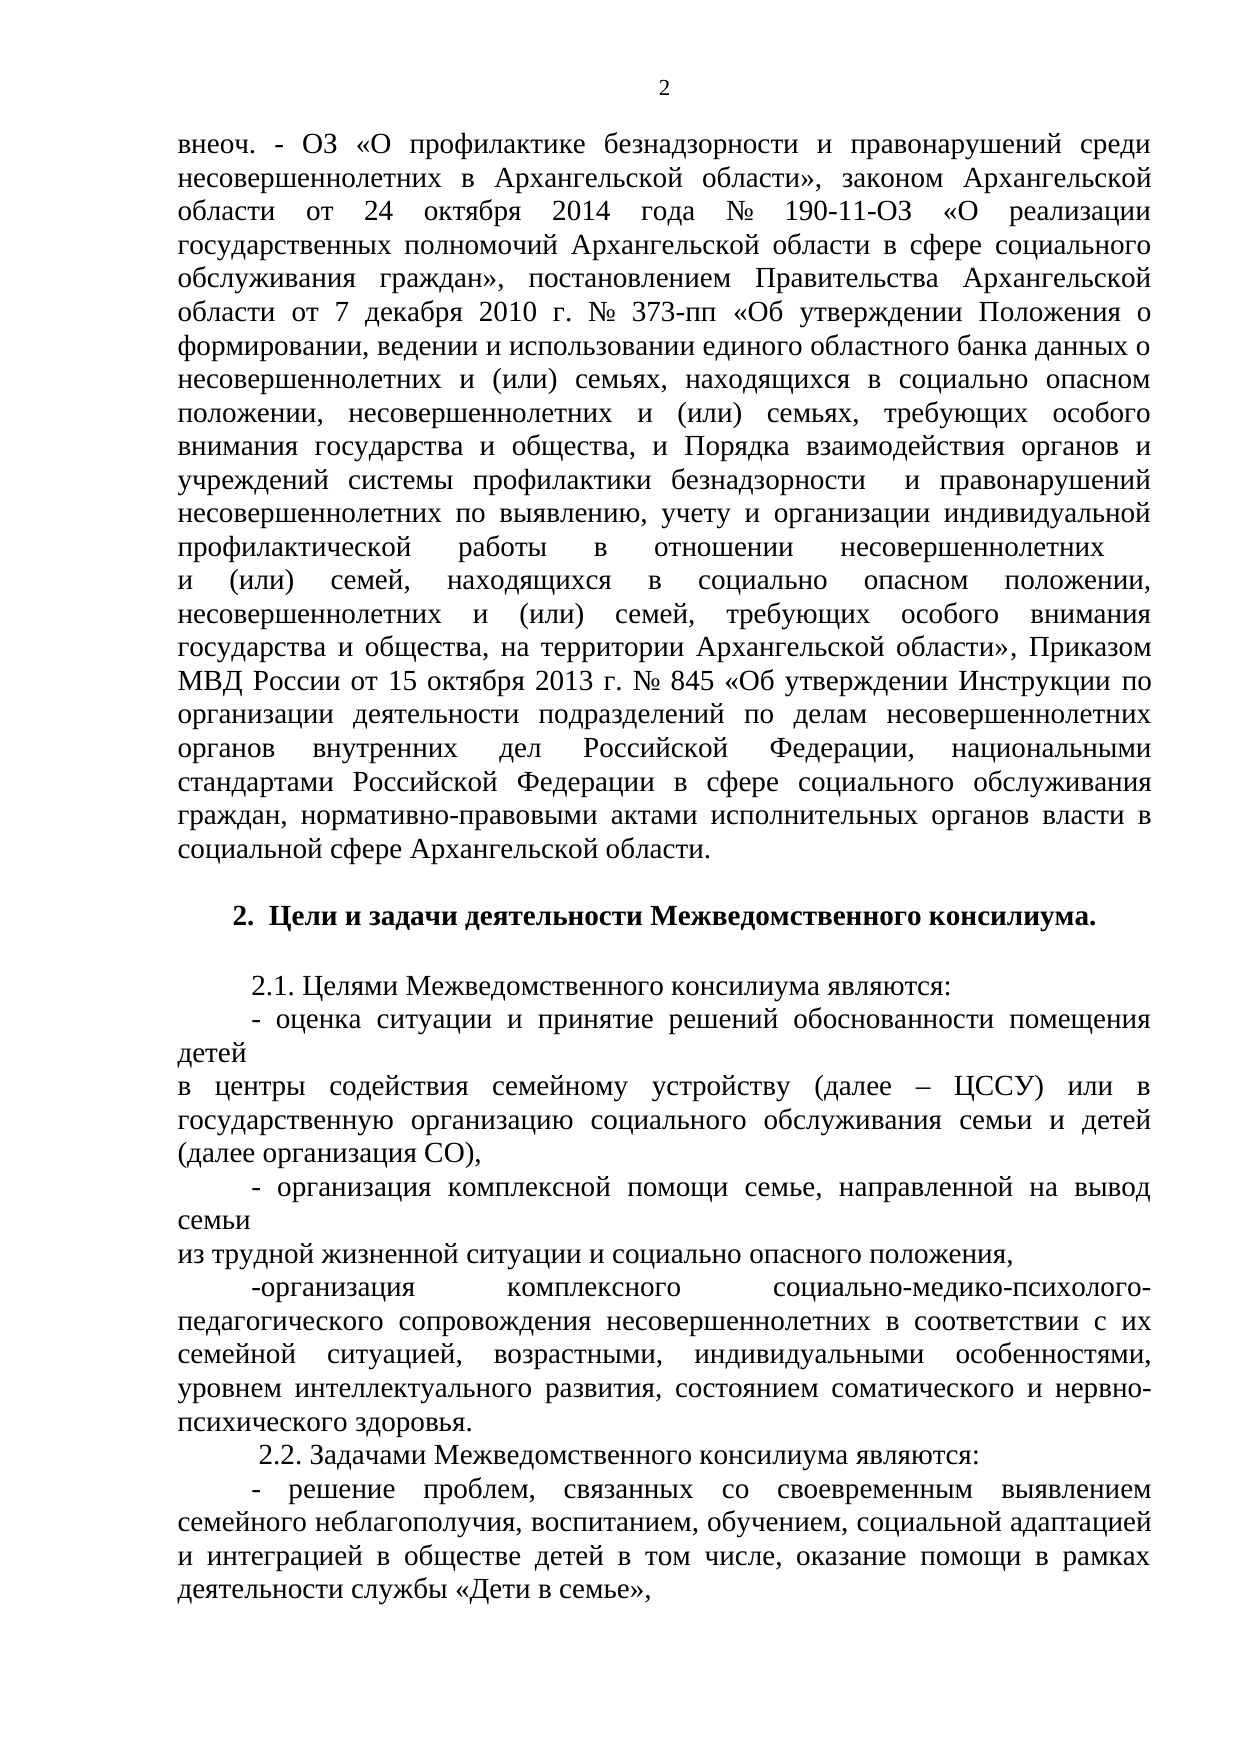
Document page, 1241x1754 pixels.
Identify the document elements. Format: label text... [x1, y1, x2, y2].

text 2.2. Задачами Межведомственного консилиума являются: [177, 1437, 1152, 1471]
text -организация комплексного социально-медико-психолого-педагогического сопровождения несовершеннолетних в соответствии с их семейной ситуацией, возрастными, индивидуальными особенностями, уровнем интеллектуального развития, состоянием соматического и нервно- психического здоровья. [177, 1269, 1152, 1437]
text 2. Цели и задачи деятельности Межведомственного консилиума. [177, 898, 1152, 931]
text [177, 126, 1152, 864]
text - организация комплексной помощи семье, направленной на вывод семьи из трудной жизненной ситуации и социально опасного положения, [177, 1169, 1152, 1269]
text - решение проблем, связанных со своевременным выявлением семейного неблагополучия, воспитанием, обучением, социальной адаптацией и интеграцией в обществе детей в том числе, оказание помощи в рамках деятельности службы «Дети в семье», [177, 1471, 1152, 1605]
text - оценка ситуации и принятие решений обоснованности помещения детей в центры содействия семейному устройству (далее – ЦССУ) или в государственную организацию социального обслуживания семьи и детей (далее организация СО), [177, 1001, 1152, 1169]
text 2.1. Целями Межведомственного консилиума являются: [177, 968, 1152, 1001]
